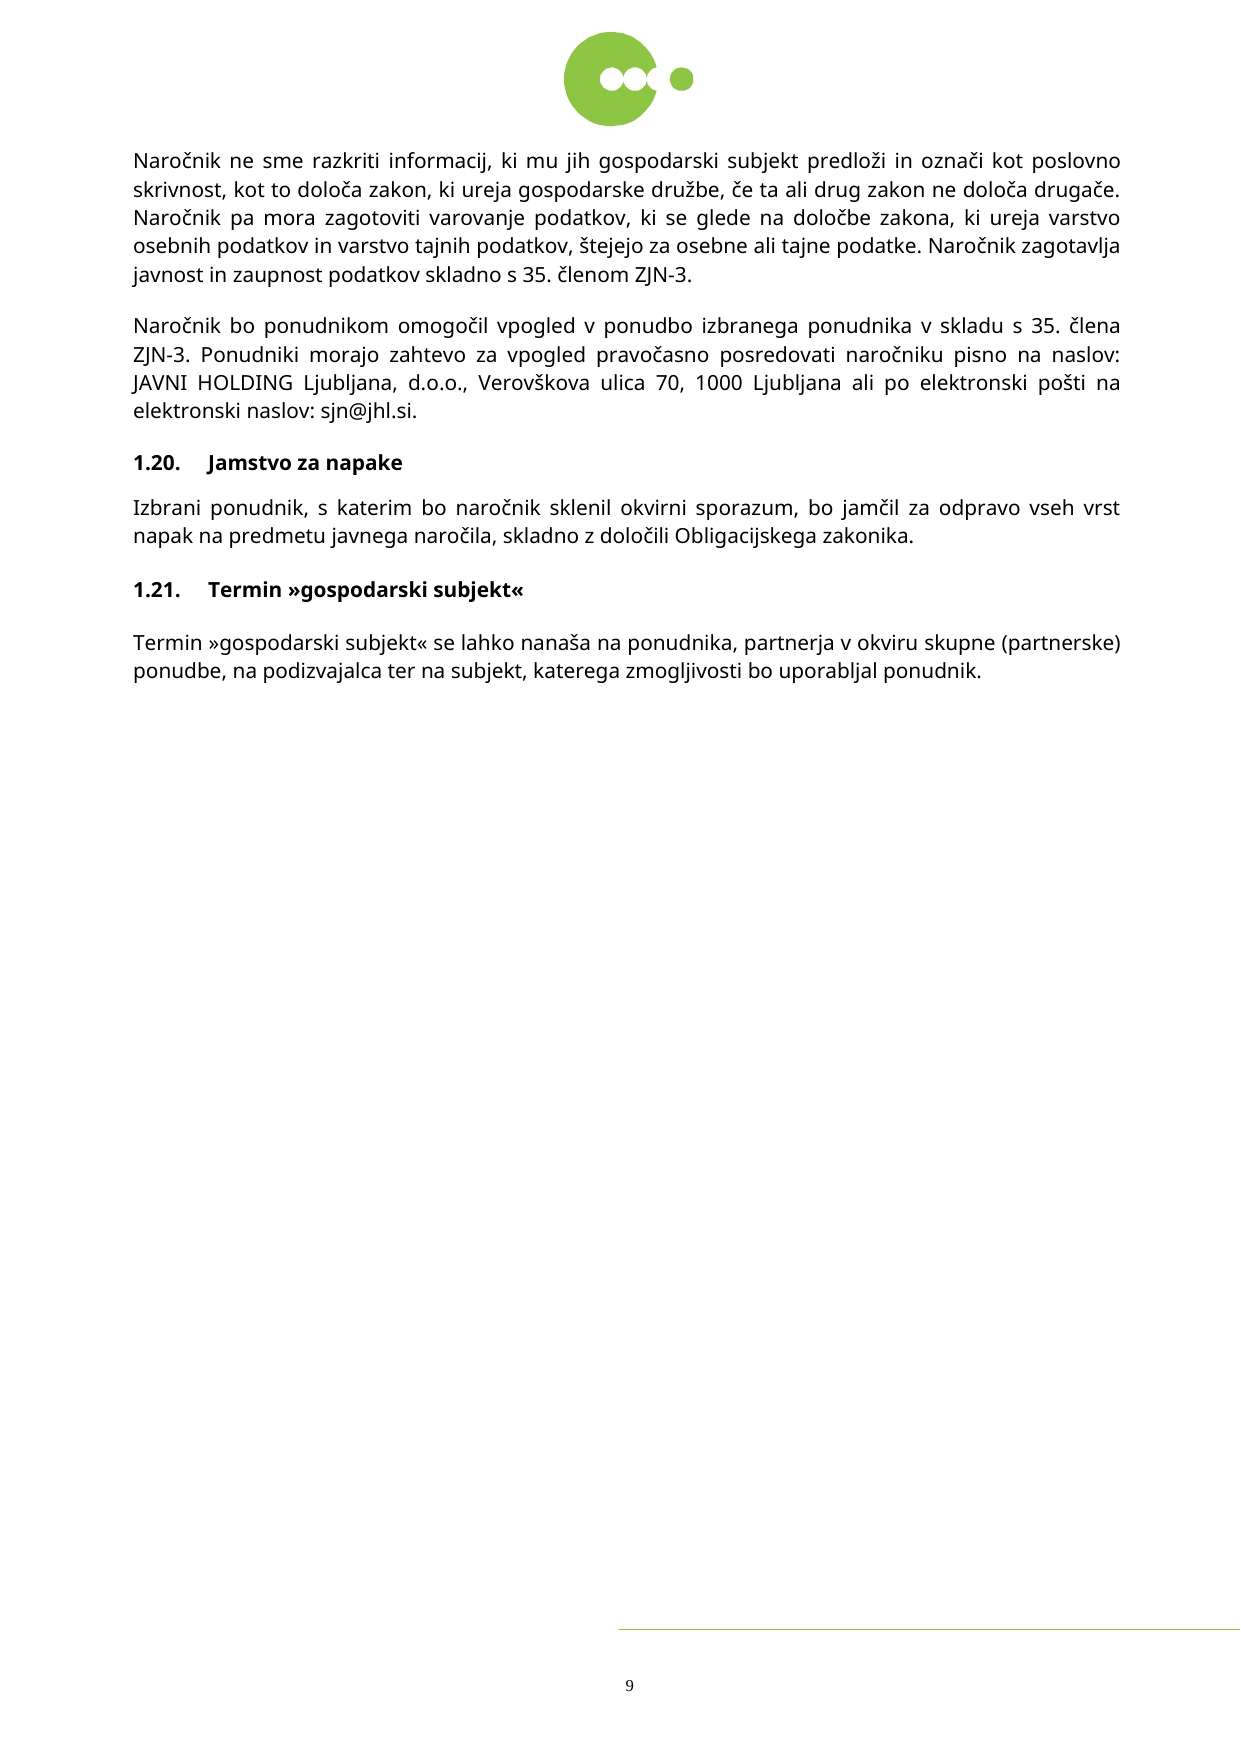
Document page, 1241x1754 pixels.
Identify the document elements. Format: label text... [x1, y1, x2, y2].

list Termin »gospodarski subjekt« [133, 576, 1122, 604]
text Naročnik ne sme razkriti informacij, ki mu jih gospodarski subjekt predloži in označi kot poslovno skrivnost, kot to določa zakon, ki ureja gospodarske družbe, če ta ali drug zakon ne določa drugače. Naročnik pa mora zagotoviti varovanje podatkov, ki se glede na določbe zakona, ki ureja varstvo osebnih podatkov in varstvo tajnih podatkov, štejejo za osebne ali tajne podatke. Naročnik zagotavlja javnost in zaupnost podatkov skladno s 35. členom ZJN-3. [133, 146, 1122, 288]
text Izbrani ponudnik, s katerim bo naročnik sklenil okvirni sporazum, bo jamčil za odpravo vseh vrst napak na predmetu javnega naročila, skladno z določili Obligacijskega zakonika. [133, 493, 1122, 550]
text Naročnik bo ponudnikom omogočil vpogled v ponudbo izbranega ponudnika v skladu s 35. člena ZJN-3. Ponudniki morajo zahtevo za vpogled pravočasno posredovati naročniku pisno na naslov: JAVNI HOLDING Ljubljana, d.o.o., Verovškova ulica 70, 1000 Ljubljana ali po elektronski pošti na elektronski naslov: sjn@jhl.si. [133, 311, 1122, 425]
text Termin »gospodarski subjekt« se lahko nanaša na ponudnika, partnerja v okviru skupne (partnerske) ponudbe, na podizvajalca ter na subjekt, katerega zmogljivosti bo uporabljal ponudnik. [133, 628, 1122, 685]
list Jamstvo za napake [133, 448, 1122, 476]
